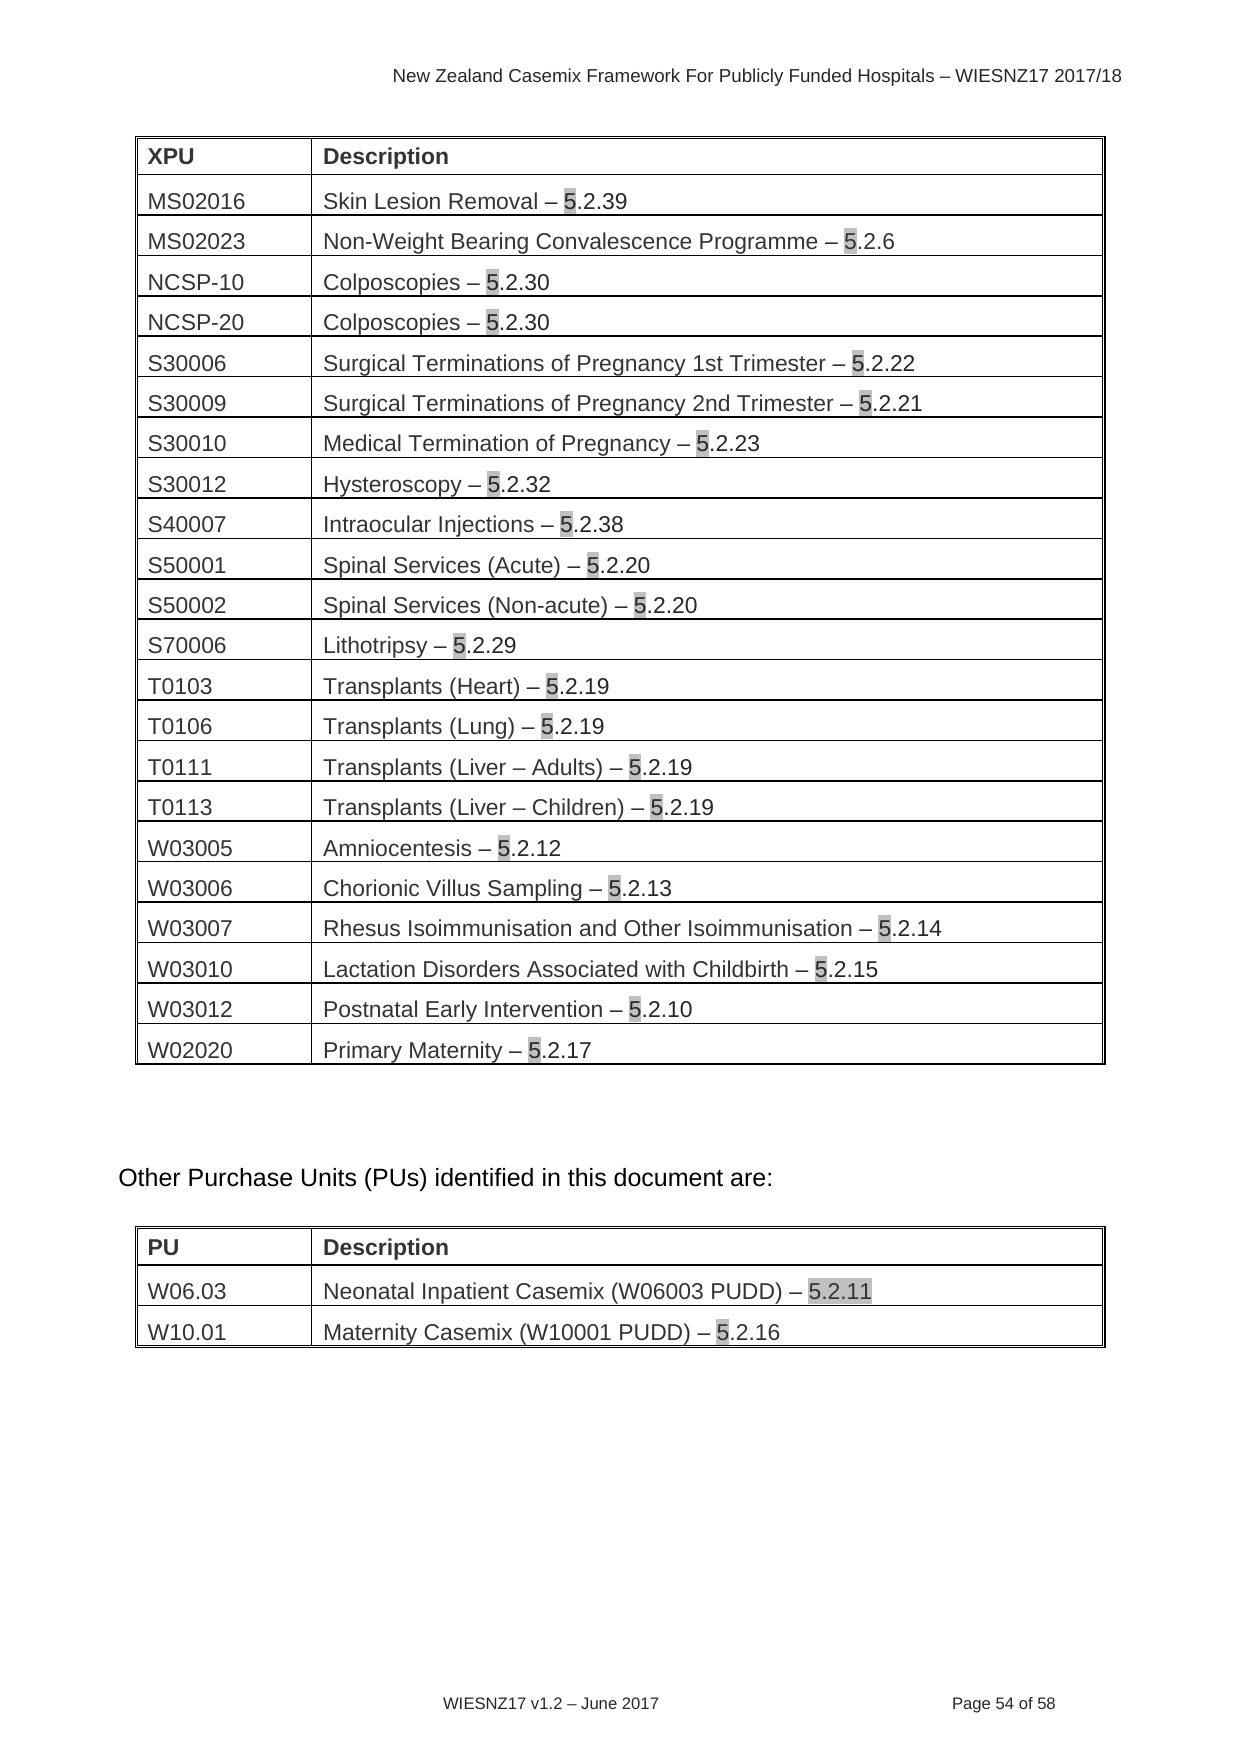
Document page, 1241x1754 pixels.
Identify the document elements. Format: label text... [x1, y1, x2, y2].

table_cell Rhesus Isoimmunisation and Other Isoimmunisation – 5.2.14 [312, 903, 1102, 942]
table_cell Transplants (Lung) – 5.2.19 [312, 701, 1102, 739]
table_header Description [312, 139, 1102, 174]
table_cell Colposcopies – 5.2.30 [312, 297, 1102, 335]
table_cell Neonatal Inpatient Casemix (W06003 PUDD) – 5.2.11 [312, 1266, 1102, 1304]
table_cell T0103 [138, 660, 311, 699]
table_cell W03010 [138, 943, 311, 982]
table_cell Surgical Terminations of Pregnancy 1st Trimester – 5.2.22 [312, 337, 1102, 376]
table_cell Skin Lesion Removal – 5.2.39 [312, 175, 1102, 214]
table_cell Transplants (Liver – Children) – 5.2.19 [312, 782, 1102, 820]
table_cell MS02023 [138, 216, 311, 254]
table_cell S50001 [138, 539, 311, 578]
table_cell Medical Termination of Pregnancy – 5.2.23 [312, 418, 1102, 457]
table_cell NCSP-20 [138, 297, 311, 335]
table_cell S40007 [138, 499, 311, 537]
table_cell Lactation Disorders Associated with Childbirth – 5.2.15 [312, 943, 1102, 982]
text Other Purchase Units (PUs) identified in this document are: [118, 1163, 1122, 1192]
table_cell Transplants (Liver – Adults) – 5.2.19 [312, 741, 1102, 780]
table_cell Colposcopies – 5.2.30 [312, 256, 1102, 295]
table_cell MS02016 [138, 175, 311, 214]
table_cell Non-Weight Bearing Convalescence Programme – 5.2.6 [312, 216, 1102, 254]
table_header PU [138, 1229, 311, 1264]
table_cell Postnatal Early Intervention – 5.2.10 [312, 984, 1102, 1022]
table_cell S30012 [138, 458, 311, 497]
table_cell S30006 [138, 337, 311, 376]
table_cell Hysteroscopy – 5.2.32 [312, 458, 1102, 497]
table_cell Intraocular Injections – 5.2.38 [312, 499, 1102, 537]
table_cell W03005 [138, 822, 311, 861]
table_cell W03007 [138, 903, 311, 942]
table_cell Amniocentesis – 5.2.12 [312, 822, 1102, 861]
table_cell Chorionic Villus Sampling – 5.2.13 [312, 862, 1102, 901]
table_cell W06.03 [138, 1266, 311, 1304]
table_cell T0113 [138, 782, 311, 820]
table_cell Spinal Services (Acute) – 5.2.20 [312, 539, 1102, 578]
table_cell Surgical Terminations of Pregnancy 2nd Trimester – 5.2.21 [312, 377, 1102, 416]
table_cell S30009 [138, 377, 311, 416]
table_header Description [312, 1229, 1102, 1264]
table_cell S70006 [138, 620, 311, 659]
table_cell Maternity Casemix (W10001 PUDD) – 5.2.16 [312, 1306, 1102, 1345]
table_cell S30010 [138, 418, 311, 457]
table_cell W03006 [138, 862, 311, 901]
table_cell NCSP-10 [138, 256, 311, 295]
table_cell T0106 [138, 701, 311, 739]
table_header XPU [138, 139, 311, 174]
table_cell W03012 [138, 984, 311, 1022]
table_cell T0111 [138, 741, 311, 780]
table_cell Primary Maternity – 5.2.17 [312, 1024, 1102, 1063]
table_cell Transplants (Heart) – 5.2.19 [312, 660, 1102, 699]
table_cell Spinal Services (Non-acute) – 5.2.20 [312, 580, 1102, 618]
table_cell S50002 [138, 580, 311, 618]
table_cell W10.01 [138, 1306, 311, 1345]
table_cell W02020 [138, 1024, 311, 1063]
table_cell Lithotripsy – 5.2.29 [312, 620, 1102, 659]
